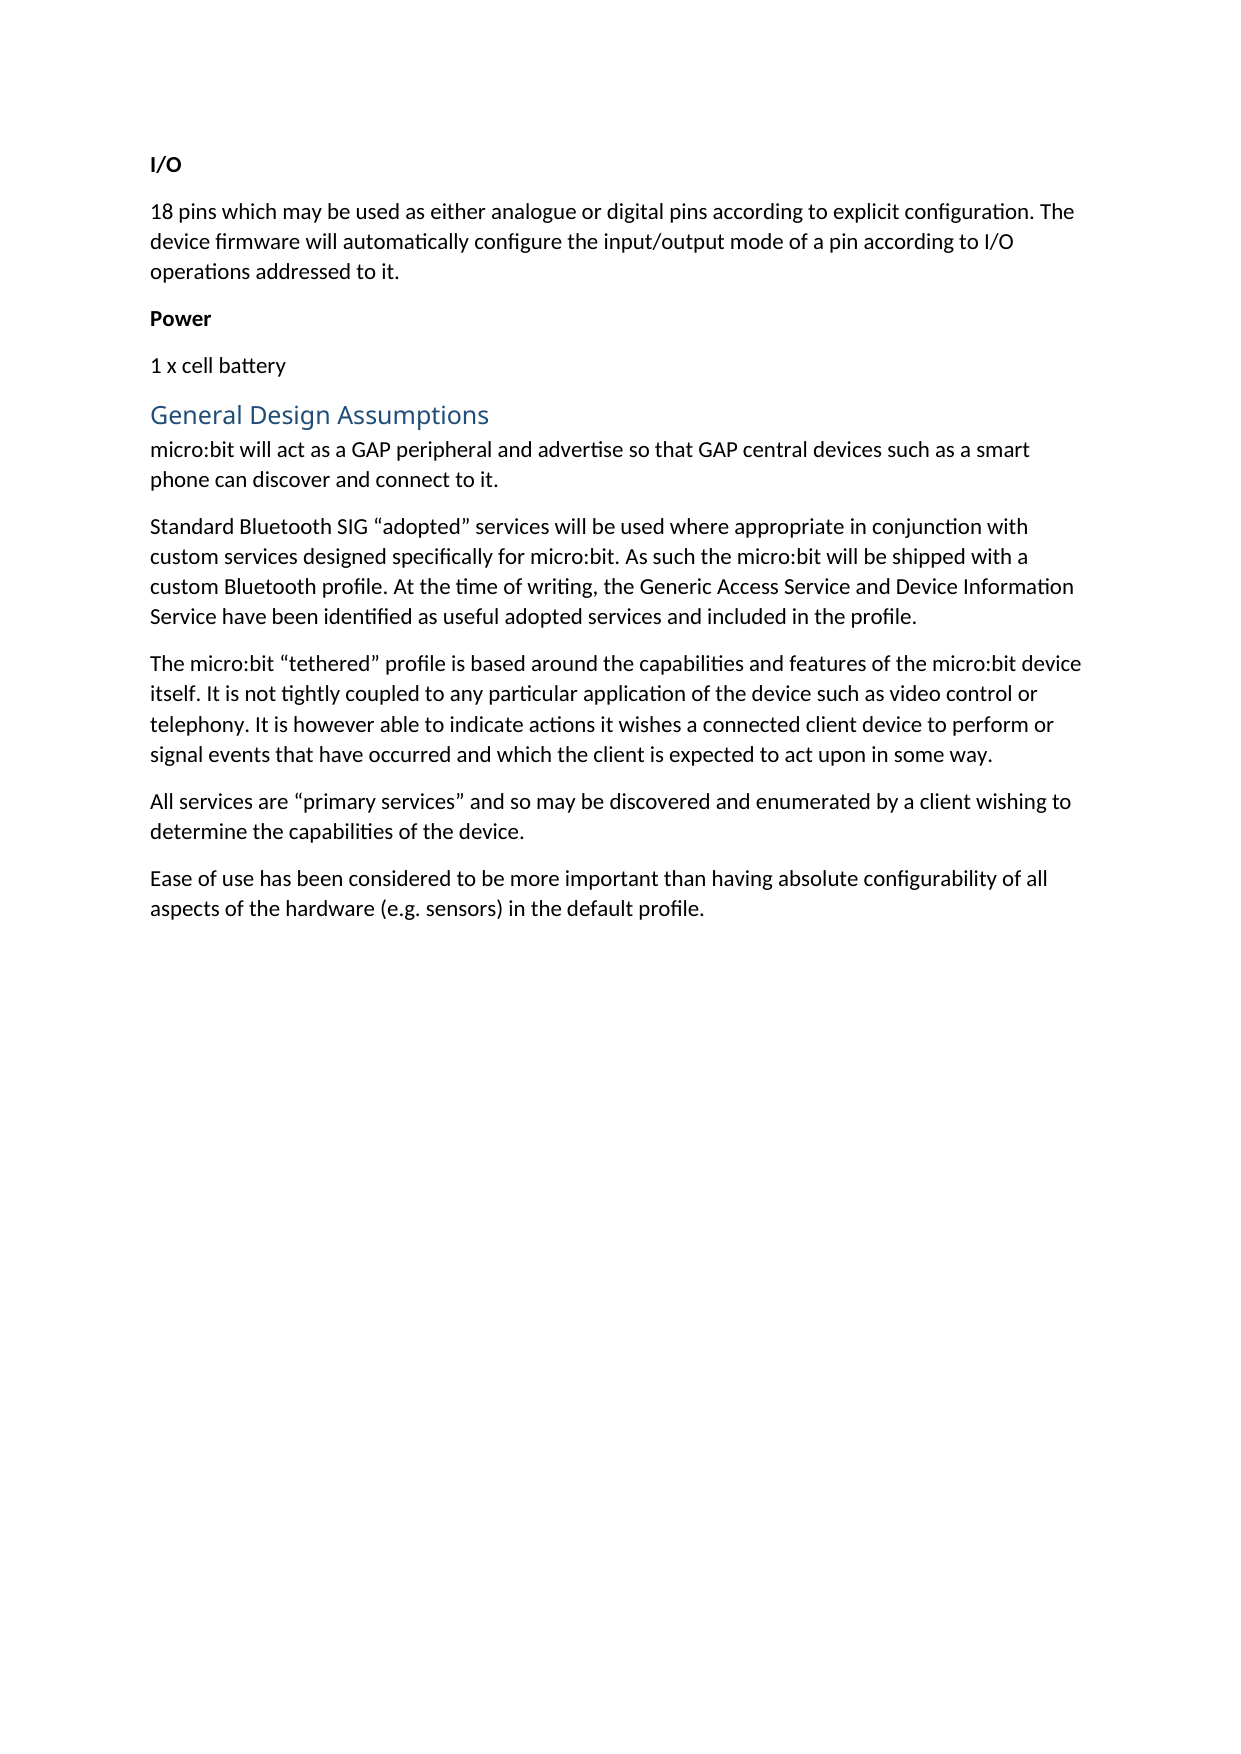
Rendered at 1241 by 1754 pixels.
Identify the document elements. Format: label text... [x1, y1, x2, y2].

text micro:bit will act as a GAP peripheral and advertise so that GAP central devices such as a smart phone can discover and connect to it. [150, 435, 1090, 493]
text 1 x cell battery [150, 351, 1090, 379]
text All services are “primary services” and so may be discovered and enumerated by a client wishing to determine the capabilities of the device. [150, 787, 1090, 845]
subtitle General Design Assumptions [150, 398, 1090, 432]
text Standard Bluetooth SIG “adopted” services will be used where appropriate in conjunction with custom services designed specifically for micro:bit. As such the micro:bit will be shipped with a custom Bluetooth profile. At the time of writing, the Generic Access Service and Device Information Service have been identified as useful adopted services and included in the profile. [150, 512, 1090, 630]
text The micro:bit “tethered” profile is based around the capabilities and features of the micro:bit device itself. It is not tightly coupled to any particular application of the device such as video control or telephony. It is however able to indicate actions it wishes a connected client device to perform or signal events that have occurred and which the client is expected to act upon in some way. [150, 649, 1090, 768]
text 18 pins which may be used as either analogue or digital pins according to explicit configuration. The device firmware will automatically configure the input/output mode of a pin according to I/O operations addressed to it. [150, 197, 1090, 285]
text I/O [150, 150, 1090, 178]
text Power [150, 304, 1090, 332]
text Ease of use has been considered to be more important than having absolute configurability of all aspects of the hardware (e.g. sensors) in the default profile. [150, 864, 1090, 922]
